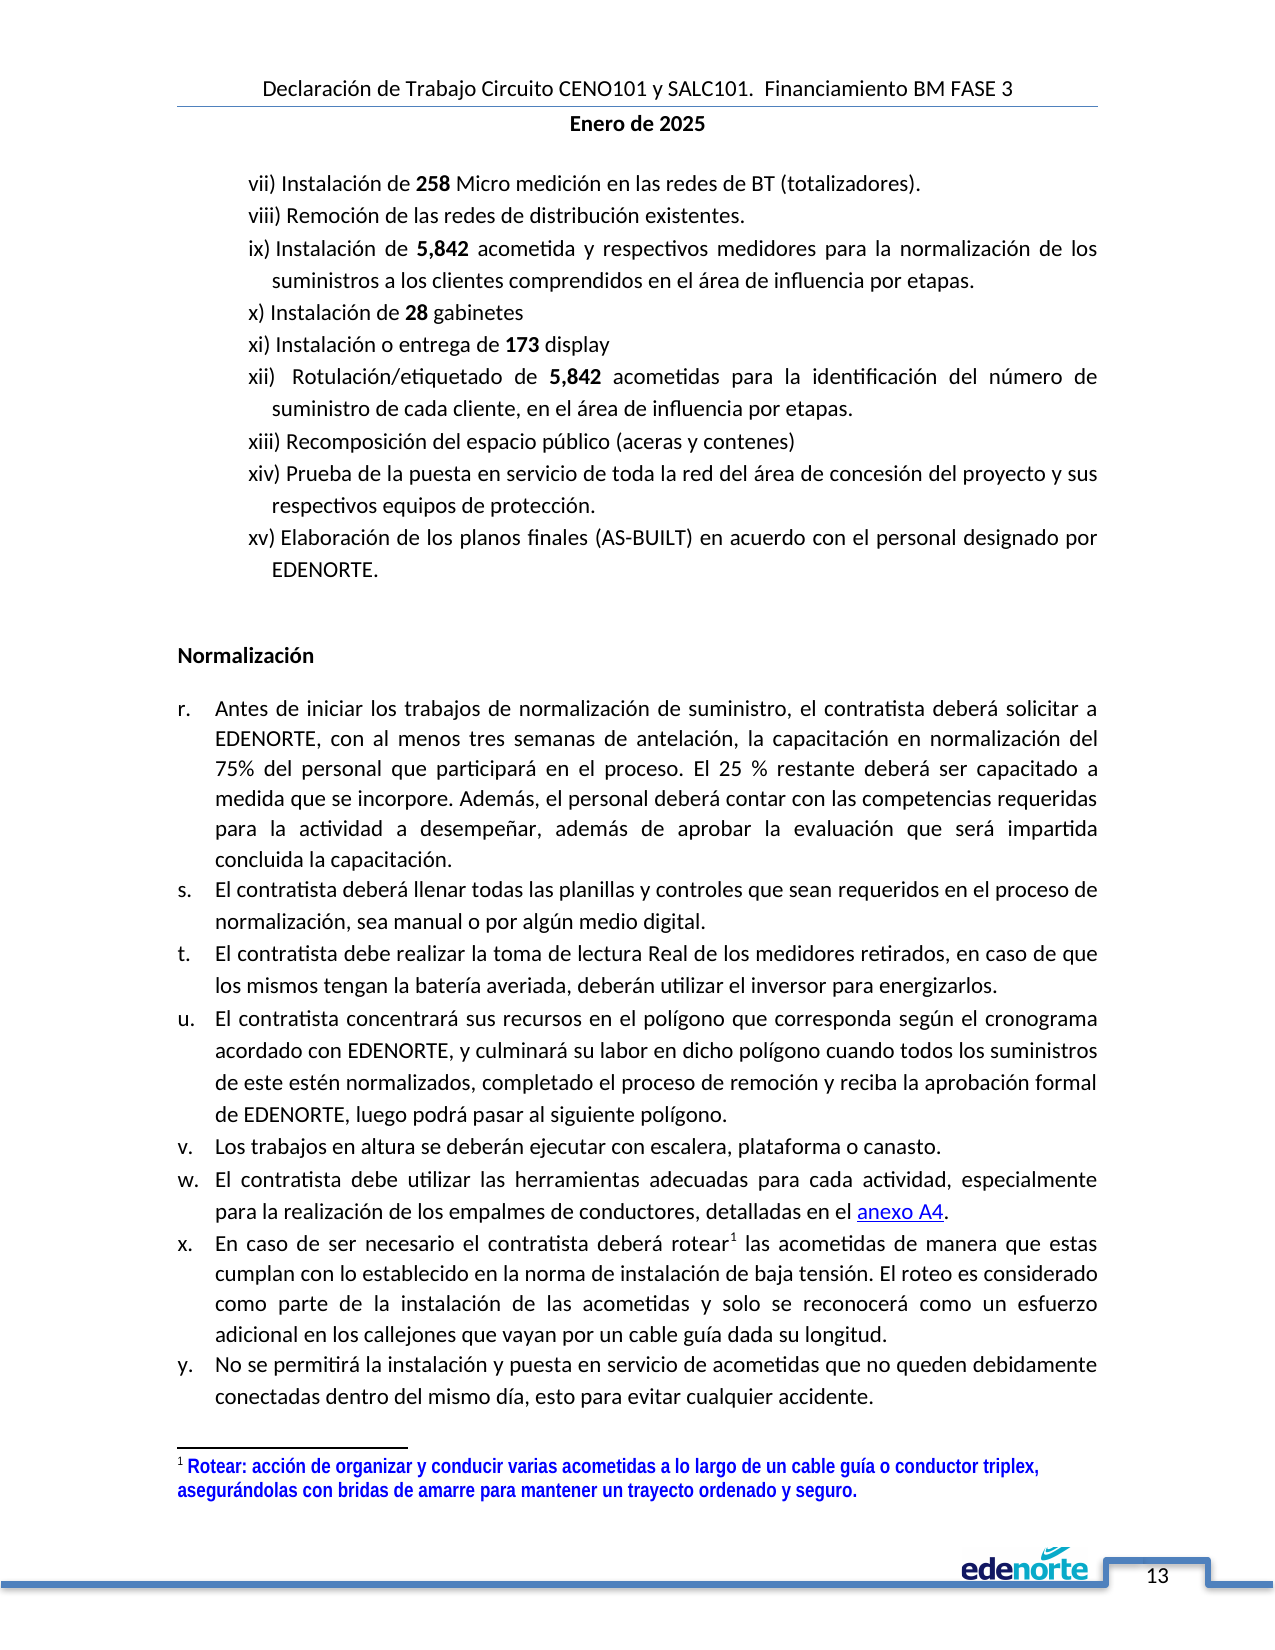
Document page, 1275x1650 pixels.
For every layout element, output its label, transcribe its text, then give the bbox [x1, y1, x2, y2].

list El contratista debe utilizar las herramientas adecuadas para cada actividad, especialmente para la realización de los empalmes de conductores, detalladas en el anexo A4. [177, 1165, 1098, 1225]
list Instalación de 28 gabinetes [248, 298, 1098, 326]
picture [961, 1547, 1088, 1580]
list Instalación o entrega de 173 display [248, 330, 1098, 358]
list El contratista concentrará sus recursos en el polígono que corresponda según el cronograma acordado con EDENORTE, y culminará su labor en dicho polígono cuando todos los suministros de este estén normalizados, completado el proceso de remoción y reciba la aprobación formal de EDENORTE, luego podrá pasar al siguiente polígono. [177, 1004, 1098, 1128]
list Rotulación/etiquetado de 5,842 acometidas para la identificación del número de suministro de cada cliente, en el área de influencia por etapas. [248, 362, 1098, 423]
list Antes de iniciar los trabajos de normalización de suministro, el contratista deberá solicitar a EDENORTE, con al menos tres semanas de antelación, la capacitación en normalización del 75% del personal que participará en el proceso. El 25 % restante deberá ser capacitado a medida que se incorpore. Además, el personal deberá contar con las competencias requeridas para la actividad a desempeñar, además de aprobar la evaluación que será impartida concluida la capacitación. [177, 694, 1098, 873]
list Elaboración de los planos finales (AS-BUILT) en acuerdo con el personal designado por EDENORTE. [248, 523, 1098, 583]
list Instalación de 5,842 acometida y respectivos medidores para la normalización de los suministros a los clientes comprendidos en el área de influencia por etapas. [248, 234, 1098, 294]
list No se permitirá la instalación y puesta en servicio de acometidas que no queden debidamente conectadas dentro del mismo día, esto para evitar cualquier accidente. [177, 1350, 1098, 1410]
list Los trabajos en altura se deberán ejecutar con escalera, plataforma o canasto. [177, 1132, 1098, 1161]
list El contratista debe realizar la toma de lectura Real de los medidores retirados, en caso de que los mismos tengan la batería averiada, deberán utilizar el inversor para energizarlos. [177, 939, 1098, 999]
list Remoción de las redes de distribución existentes. [248, 201, 1098, 229]
list El contratista deberá llenar todas las planillas y controles que sean requeridos en el proceso de normalización, sea manual o por algún medio digital. [177, 875, 1098, 935]
list Instalación de 258 Micro medición en las redes de BT (totalizadores). [248, 169, 1098, 197]
list Recomposición del espacio público (aceras y contenes) [248, 427, 1098, 455]
text Normalización [177, 641, 1098, 669]
list Prueba de la puesta en servicio de toda la red del área de concesión del proyecto y sus respectivos equipos de protección. [248, 459, 1098, 519]
list En caso de ser necesario el contratista deberá rotear las acometidas de manera que estas cumplan con lo establecido en la norma de instalación de baja tensión. El roteo es considerado como parte de la instalación de las acometidas y solo se reconocerá como un esfuerzo adicional en los callejones que vayan por un cable guía dada su longitud. [177, 1229, 1098, 1348]
